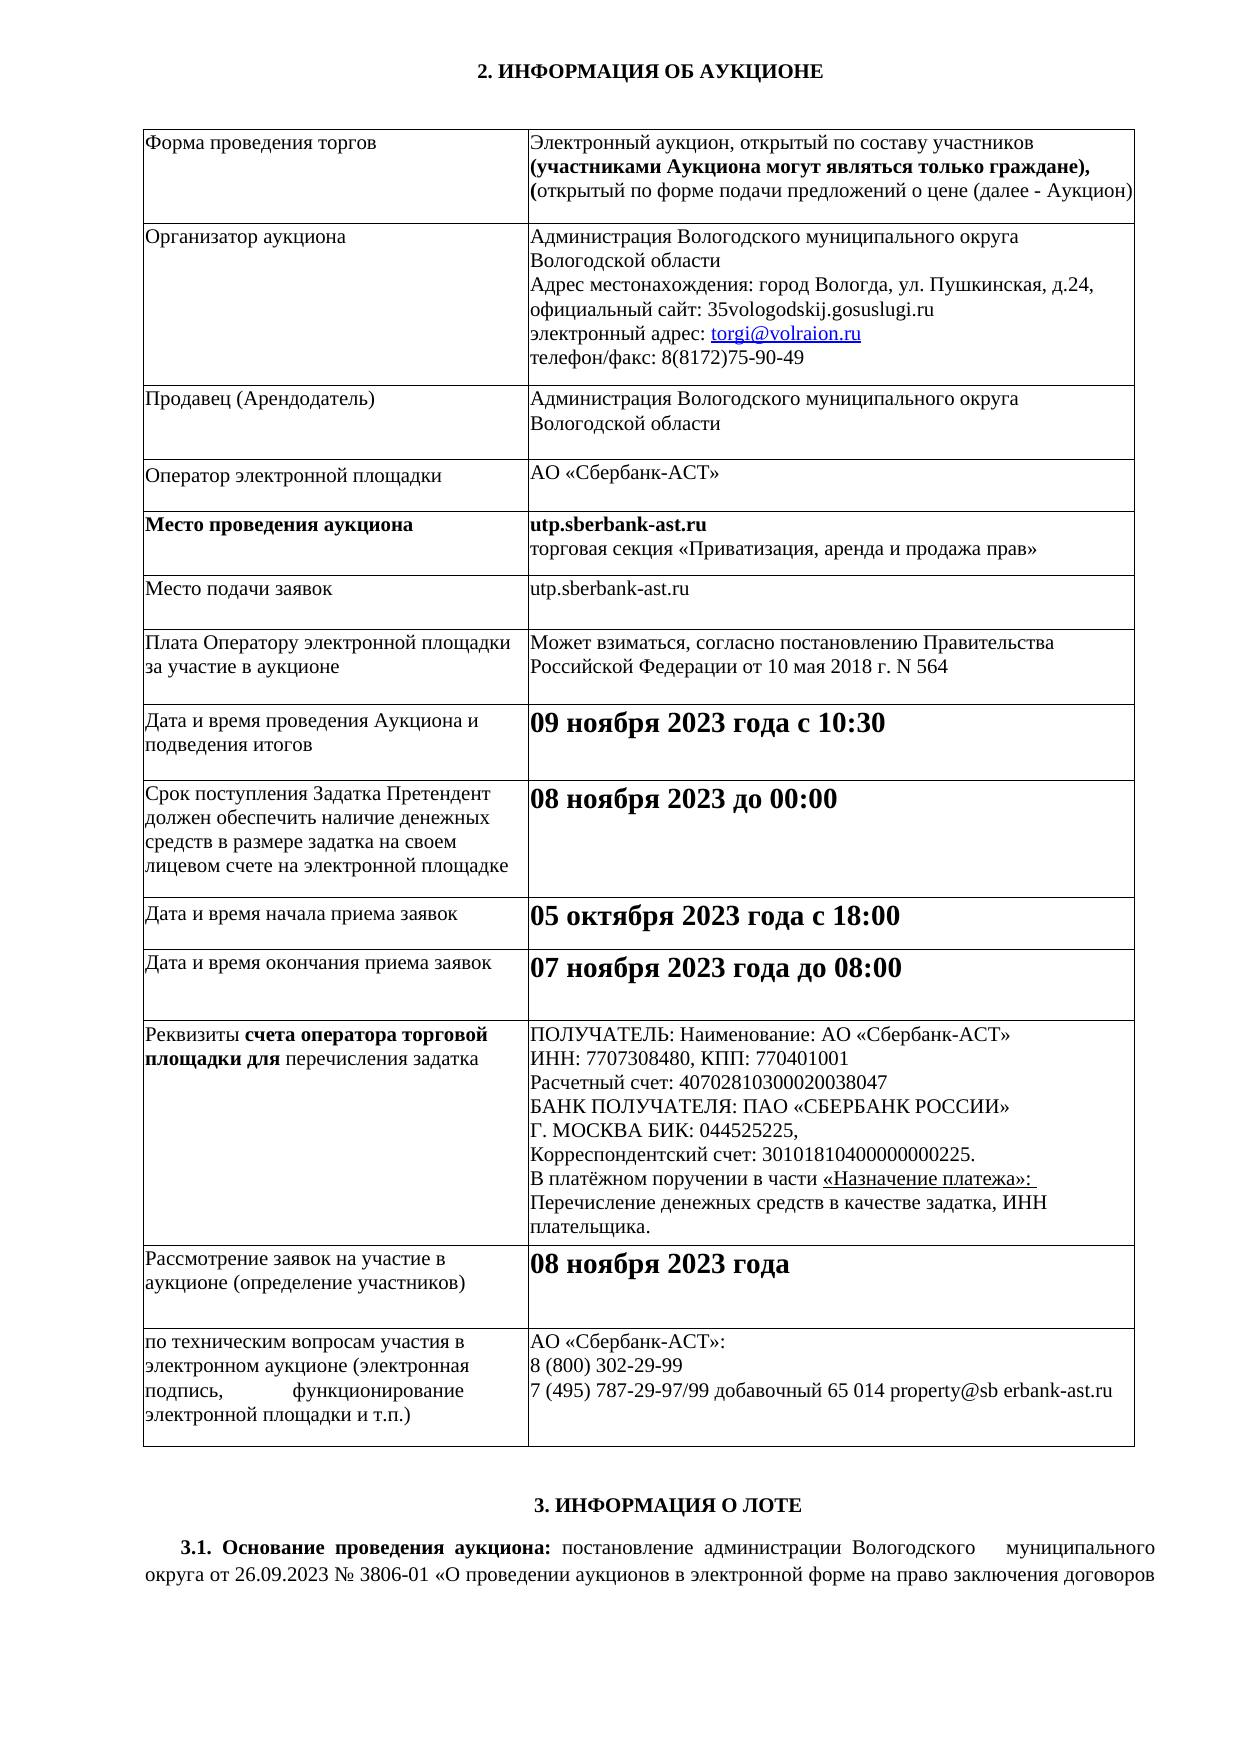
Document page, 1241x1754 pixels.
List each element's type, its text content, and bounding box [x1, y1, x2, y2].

table_cell 09 ноября 2023 года с 10:30 [529, 705, 1134, 780]
table_cell Оператор электронной площадки [144, 460, 528, 511]
table_cell Место проведения аукциона [144, 512, 528, 575]
table_cell Дата и время окончания приема заявок [144, 950, 528, 1020]
table_cell Реквизиты счета оператора торговой площадки для перечисления задатка [144, 1021, 528, 1245]
table_cell Плата Оператору электронной площадки за участие в аукционе [144, 630, 528, 704]
table_cell Срок поступления Задатка Претендент должен обеспечить наличие денежных средств в размере задатка на своем лицевом счете на электронной площадке [144, 781, 528, 897]
text 3. ИНФОРМАЦИЯ О ЛОТЕ [145, 1493, 1156, 1517]
table_cell 08 ноября 2023 до 00:00 [529, 781, 1134, 897]
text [145, 1535, 1156, 1586]
table_cell Может взиматься, согласно постановлению Правительства Российской Федерации от 10 мая 2018 г. N 564 [529, 630, 1134, 704]
table_cell по техническим вопросам участия в электронном аукционе (электронная подпись, функционирование электронной площадки и т.п.) [144, 1329, 528, 1446]
table_cell Администрация Вологодского муниципального округа Вологодской области Адрес местонахождения: город Вологда, ул. Пушкинская, д.24, официальный сайт: 35vologodskij.gosuslugi.ru электронный адрес: torgi@volraion.ru телефон/факс: 8(8172)75-90-49 [529, 224, 1134, 385]
table_header Форма проведения торгов [144, 130, 528, 223]
text 2. ИНФОРМАЦИЯ ОБ АУКЦИОНЕ [145, 59, 1156, 83]
table_cell АО «Сбербанк-АСТ» [529, 460, 1134, 511]
table_cell Рассмотрение заявок на участие в аукционе (определение участников) [144, 1246, 528, 1328]
table_cell Место подачи заявок [144, 576, 528, 629]
table_cell 08 ноября 2023 года [529, 1246, 1134, 1328]
table_cell Дата и время проведения Аукциона и подведения итогов [144, 705, 528, 780]
table_cell Дата и время начала приема заявок [144, 898, 528, 949]
table_cell 05 октября 2023 года с 18:00 [529, 898, 1134, 949]
table_cell 07 ноября 2023 года до 08:00 [529, 950, 1134, 1020]
table_cell utp.sberbank-ast.ru торговая секция «Приватизация, аренда и продажа прав» [529, 512, 1134, 575]
table_cell АО «Сбербанк-АСТ»: 8 (800) 302-29-99 7 (495) 787-29-97/99 добавочный 65 014 property@sb erbank-ast.ru [529, 1329, 1134, 1446]
table_cell Продавец (Арендодатель) [144, 386, 528, 458]
table_cell Организатор аукциона [144, 224, 528, 385]
table_header Электронный аукцион, открытый по составу участников (участниками Аукциона могут являться только граждане), (открытый по форме подачи предложений о цене (далее - Аукцион) [529, 130, 1134, 223]
table_cell ПОЛУЧАТЕЛЬ: Наименование: АО «Сбербанк-АСТ» ИНН: 7707308480, КПП: 770401001 Расчетный счет: 40702810300020038047 БАНК ПОЛУЧАТЕЛЯ: ПАО «СБЕРБАНК РОССИИ» Г. МОСКВА БИК: 044525225, Корреспондентский счет: 30101810400000000225. В платёжном поручении в части «Назначение платежа»: Перечисление денежных средств в качестве задатка, ИНН плательщика. [529, 1021, 1134, 1245]
table_cell utp.sberbank-ast.ru [529, 576, 1134, 629]
table_cell Администрация Вологодского муниципального округа Вологодской области [529, 386, 1134, 458]
